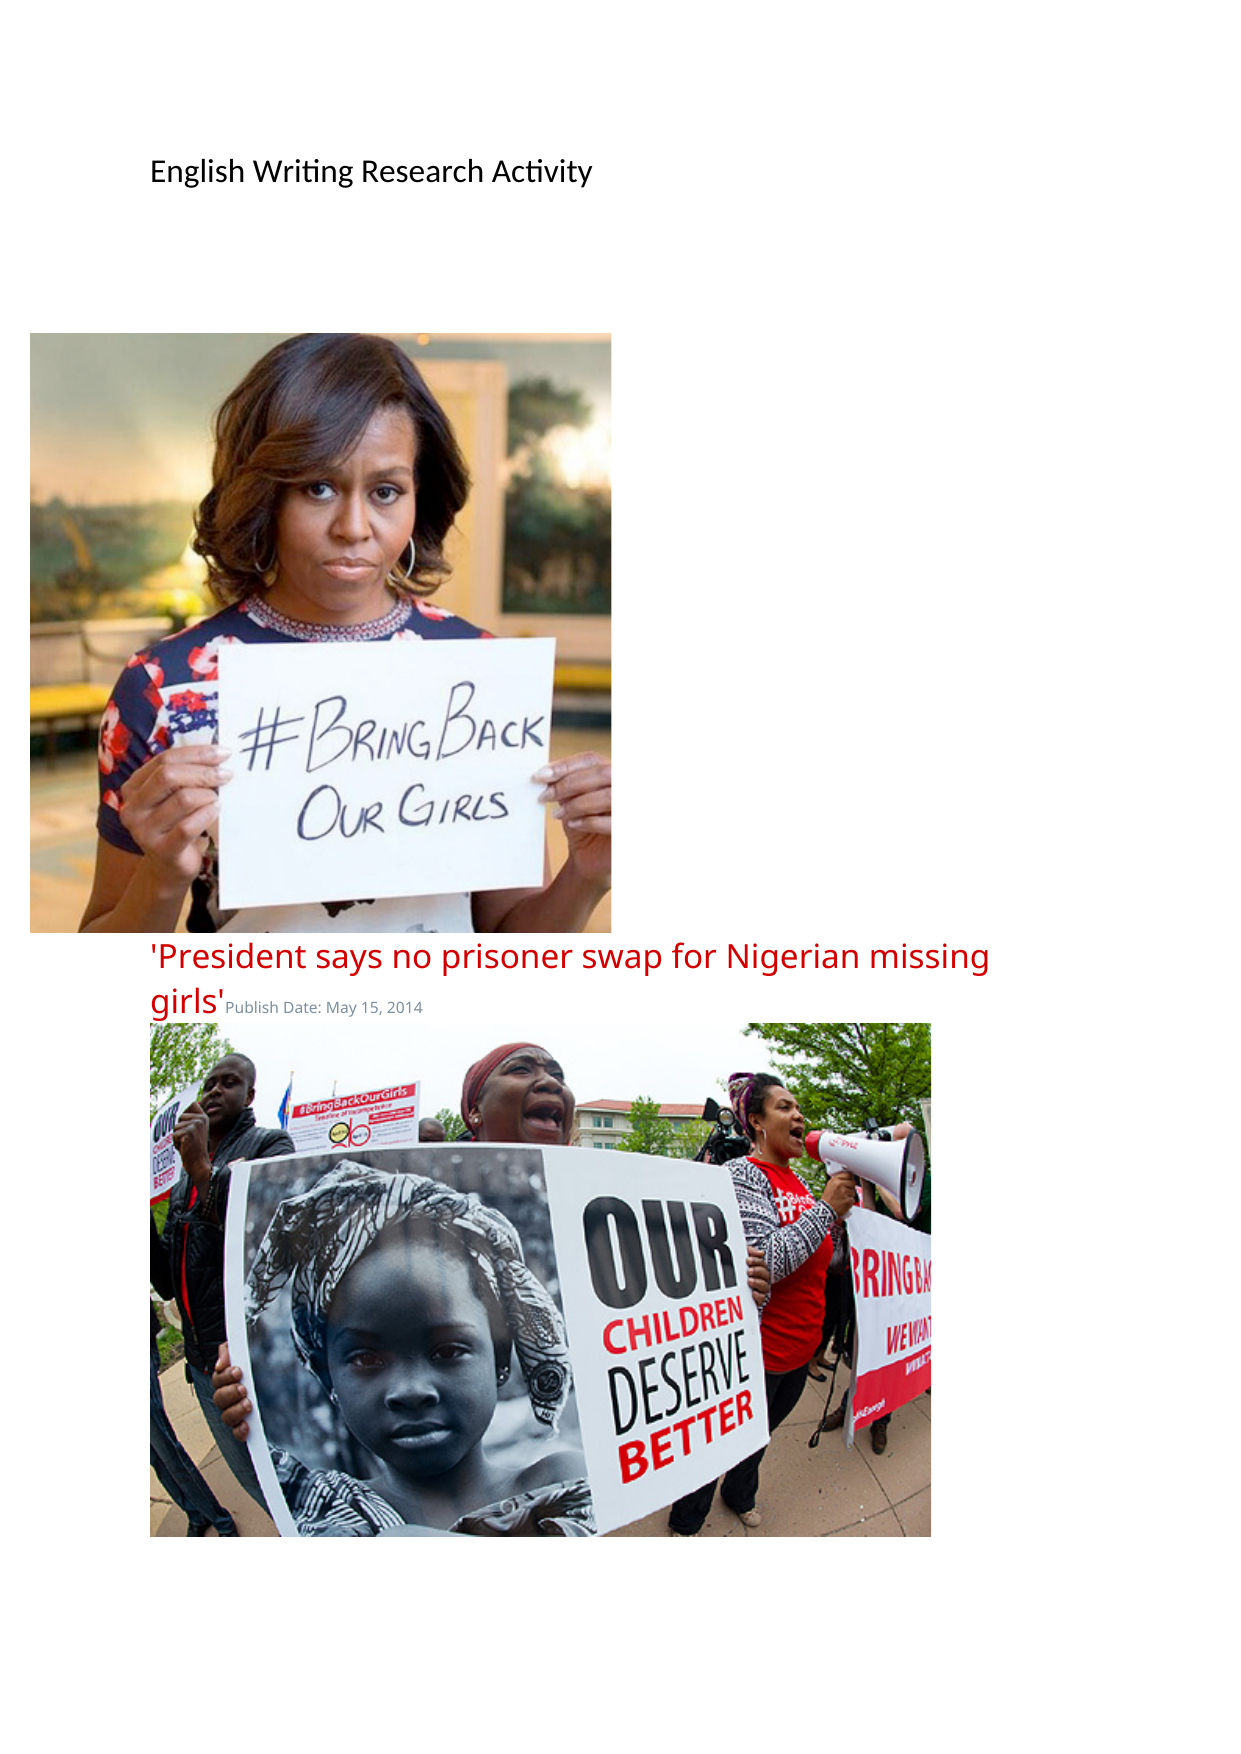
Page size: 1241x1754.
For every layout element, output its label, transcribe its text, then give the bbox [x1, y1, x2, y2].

text English Writing Research Activity [150, 150, 1090, 191]
picture [150, 1023, 932, 1537]
